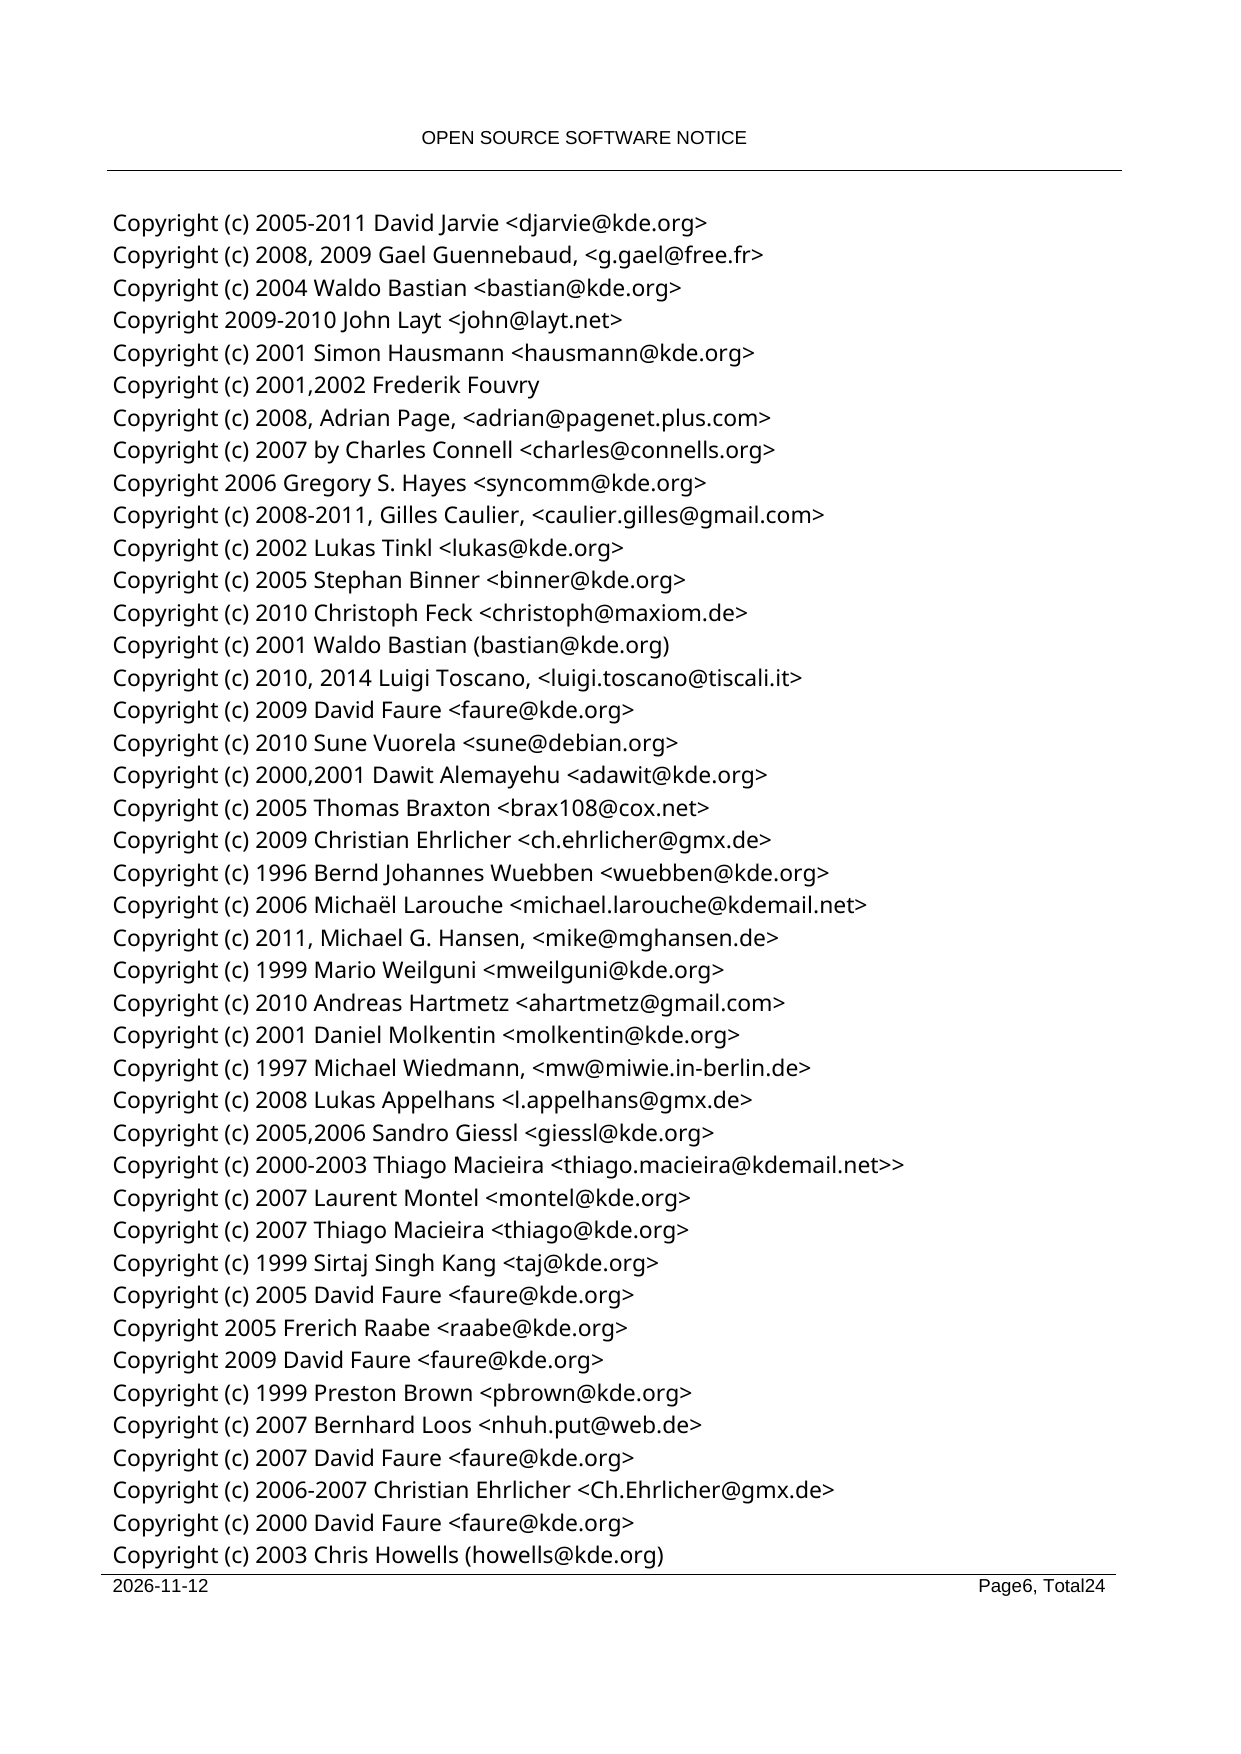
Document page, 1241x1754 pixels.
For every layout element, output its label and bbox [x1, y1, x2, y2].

text [112, 206, 1128, 1571]
